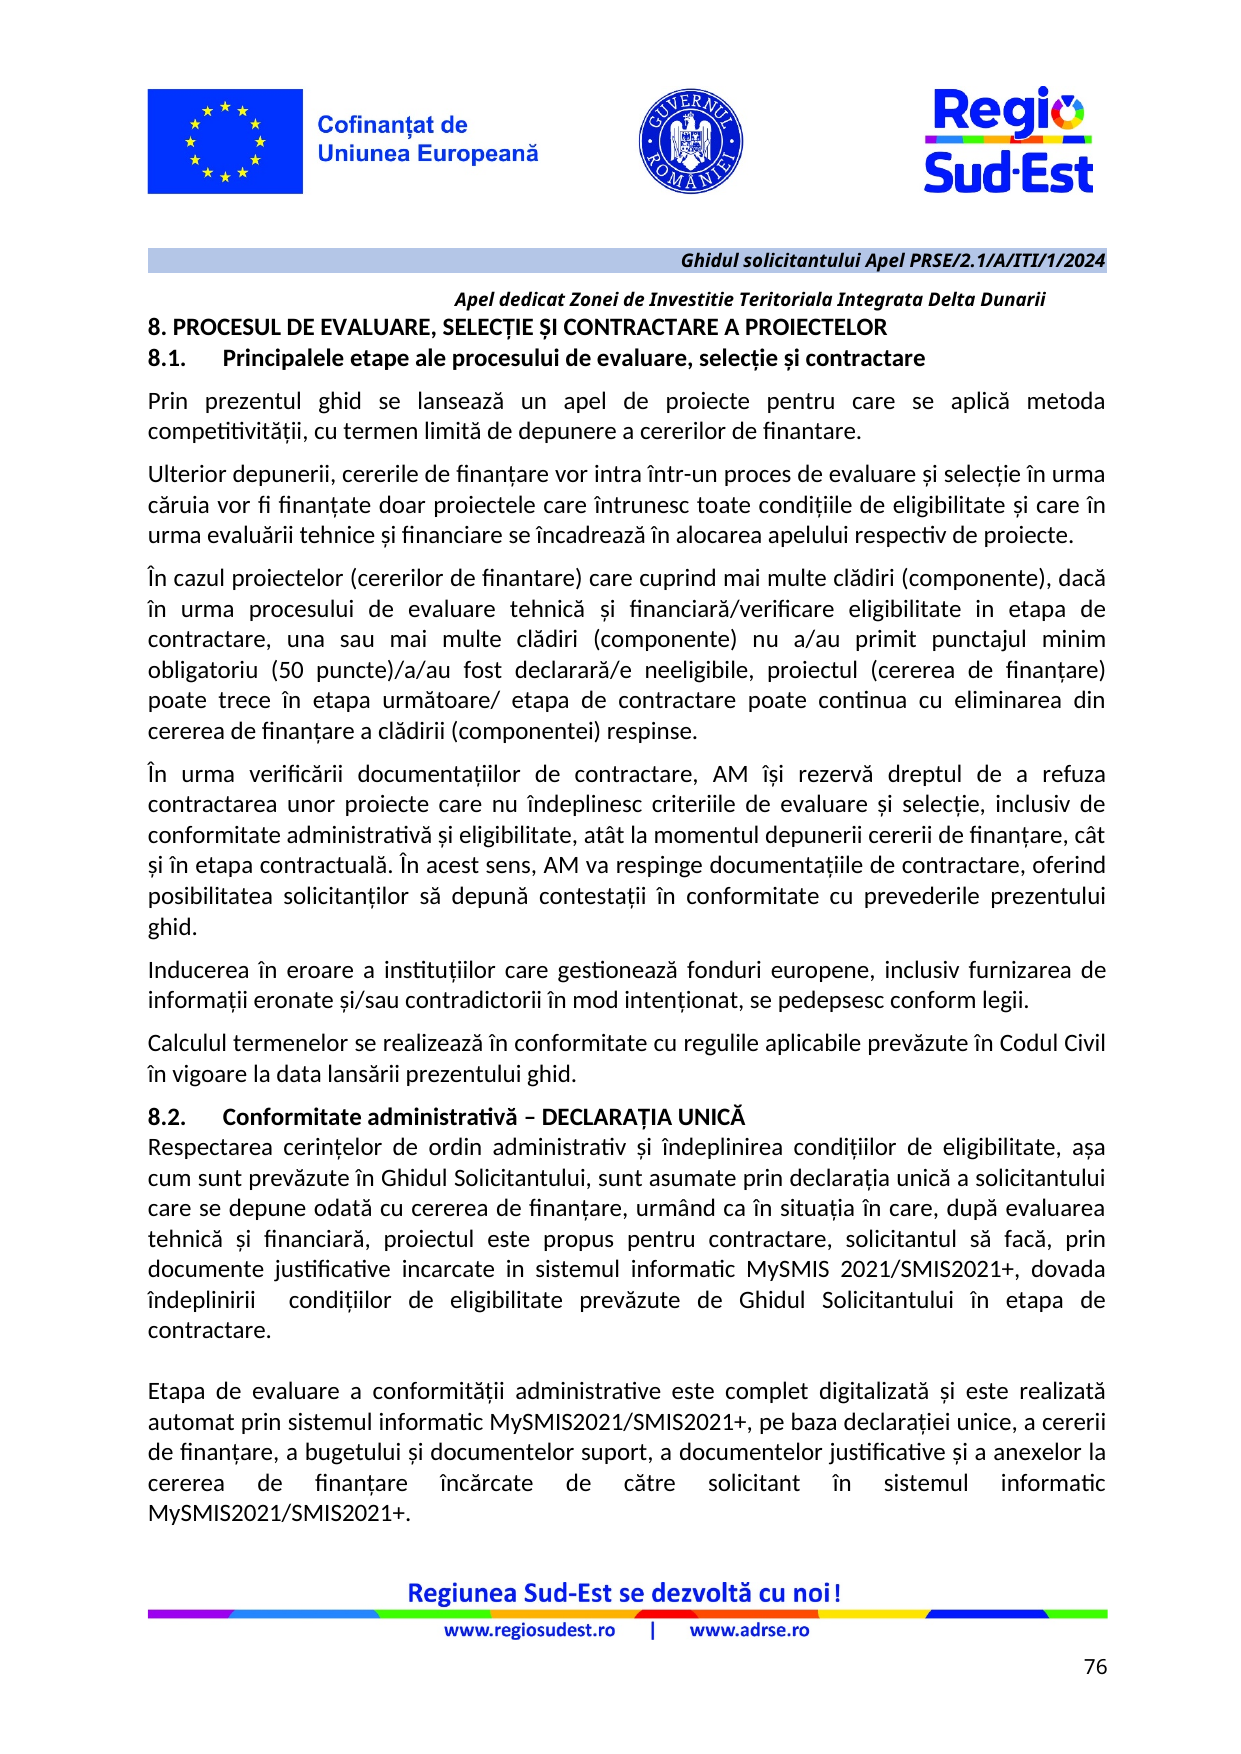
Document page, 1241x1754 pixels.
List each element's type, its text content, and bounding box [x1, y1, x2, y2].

subtitle 8. PROCESUL DE EVALUARE, SELECȚIE ȘI CONTRACTARE A PROIECTELOR [148, 311, 1107, 342]
text Etapa de evaluare a conformității administrative este complet digitalizată și este realizată automat prin sistemul informatic MySMIS2021/SMIS2021+, pe baza declarației unice, a cererii de finanțare, a bugetului și documentelor suport, a documentelor justificative și a anexelor la cererea de finanțare încărcate de către solicitant în sistemul informatic MySMIS2021/SMIS2021+. [148, 1376, 1107, 1528]
text Calculul termenelor se realizează în conformitate cu regulile aplicabile prevăzute în Codul Civil în vigoare la data lansării prezentului ghid. [148, 1027, 1107, 1088]
text Prin prezentul ghid se lansează un apel de proiecte pentru care se aplică metoda competitivităţii, cu termen limită de depunere a cererilor de finantare. [148, 385, 1107, 446]
picture [147, 1582, 1108, 1640]
text În cazul proiectelor (cererilor de finantare) care cuprind mai multe clădiri (componente), dacă în urma procesului de evaluare tehnică şi financiară/verificare eligibilitate in etapa de contractare, una sau mai multe clădiri (componente) nu a/au primit punctajul minim obligatoriu (50 puncte)/a/au fost declarară/e neeligibile, proiectul (cererea de finanțare) poate trece în etapa următoare/ etapa de contractare poate continua cu eliminarea din cererea de finanțare a clădirii (componentei) respinse. [148, 562, 1107, 746]
subtitle Conformitate administrativă – DECLARAŢIA UNICĂ [148, 1101, 1107, 1131]
text Inducerea în eroare a instituţiilor care gestionează fonduri europene, inclusiv furnizarea de informaţii eronate şi/sau contradictorii în mod intenţionat, se pedepsesc conform legii. [148, 954, 1107, 1015]
text Ulterior depunerii, cererile de finanțare vor intra într-un proces de evaluare și selecție în urma căruia vor fi finanțate doar proiectele care întrunesc toate condițiile de eligibilitate și care în urma evaluării tehnice și financiare se încadrează în alocarea apelului respectiv de proiecte. [148, 458, 1107, 550]
picture [147, 86, 1093, 195]
text Respectarea cerințelor de ordin administrativ și îndeplinirea condițiilor de eligibilitate, așa cum sunt prevăzute în Ghidul Solicitantului, sunt asumate prin declarația unică a solicitantului care se depune odată cu cererea de finanțare, urmând ca în situația în care, după evaluarea tehnică și financiară, proiectul este propus pentru contractare, solicitantul să facă, prin documente justificative incarcate in sistemul informatic MySMIS 2021/SMIS2021+, dovada îndeplinirii condițiilor de eligibilitate prevăzute de Ghidul Solicitantului în etapa de contractare. [148, 1131, 1107, 1345]
text În urma verificării documentațiilor de contractare, AM își rezervă dreptul de a refuza contractarea unor proiecte care nu îndeplinesc criteriile de evaluare și selecție, inclusiv de conformitate administrativă și eligibilitate, atât la momentul depunerii cererii de finanțare, cât și în etapa contractuală. În acest sens, AM va respinge documentațiile de contractare, oferind posibilitatea solicitanților să depună contestații în conformitate cu prevederile prezentului ghid. [148, 758, 1107, 941]
subtitle Principalele etape ale procesului de evaluare, selecție și contractare [148, 342, 1107, 372]
